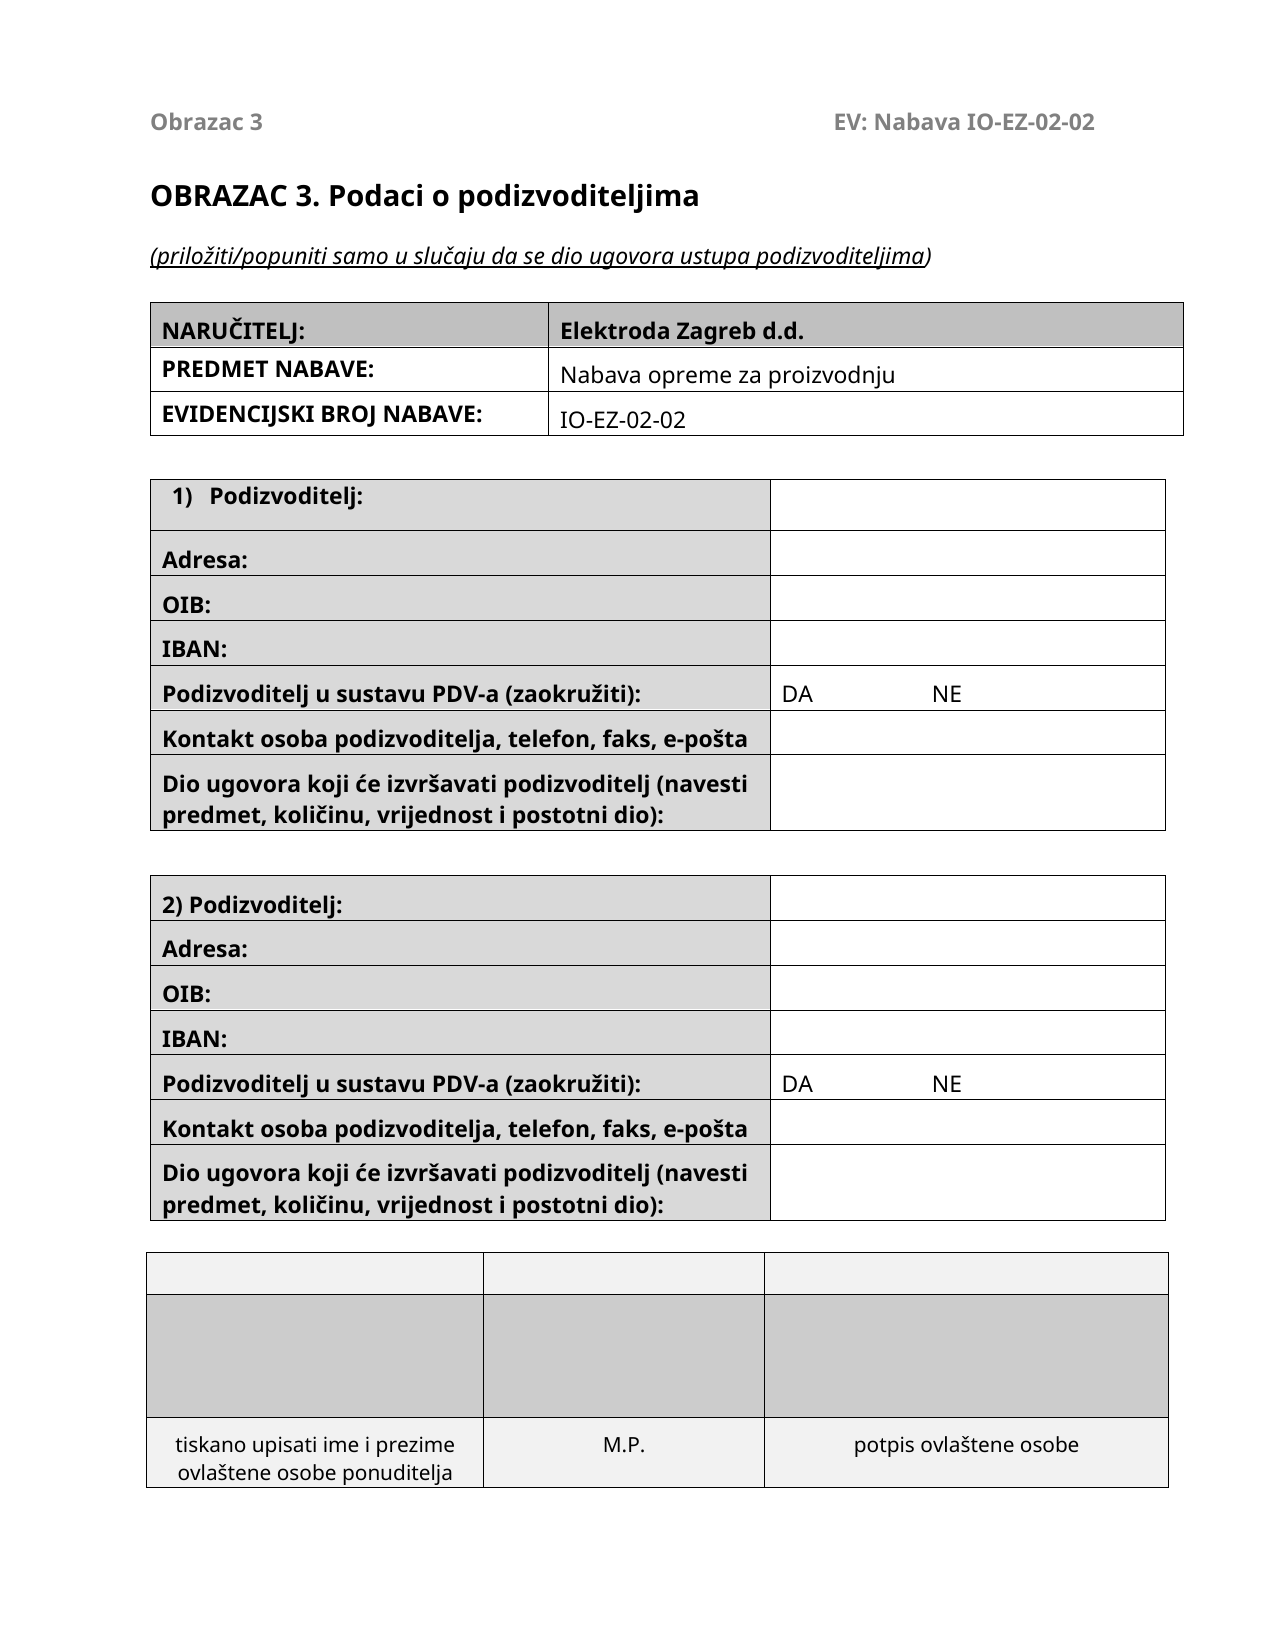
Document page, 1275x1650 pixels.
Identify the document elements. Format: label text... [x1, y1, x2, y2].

table_header [771, 480, 1165, 530]
table_cell Kontakt osoba podizvoditelja, telefon, faks, e-pošta [151, 1100, 770, 1144]
table_cell [771, 711, 1165, 754]
table_cell tiskano upisati ime i prezime ovlaštene osobe ponuditelja [147, 1418, 483, 1487]
table_cell Podizvoditelj u sustavu PDV-a (zaokružiti): [151, 1055, 770, 1099]
table_cell [771, 1100, 1165, 1144]
subtitle OBRAZAC 3. Podaci o podizvoditeljima [150, 175, 1125, 215]
table_cell IBAN: [151, 1011, 770, 1054]
table_header [147, 1253, 483, 1294]
table_header [484, 1253, 764, 1294]
table_header 2) Podizvoditelj: [151, 876, 770, 920]
table_header [765, 1253, 1168, 1294]
table_cell [771, 576, 1165, 620]
table_header Elektroda Zagreb d.d. [549, 303, 1183, 346]
table_cell Dio ugovora koji će izvršavati podizvoditelj (navesti predmet, količinu, vrijednost i postotni dio): [151, 1145, 770, 1220]
table_cell IO-EZ-02-02 [549, 392, 1183, 435]
table_cell Podizvoditelj u sustavu PDV-a (zaokružiti): [151, 666, 770, 709]
table_cell [771, 966, 1165, 1009]
table_cell [771, 755, 1165, 830]
table_cell [147, 1295, 483, 1417]
table_cell OIB: [151, 966, 770, 1009]
table_cell DA NE [771, 1055, 1165, 1099]
table_cell EVIDENCIJSKI BROJ NABAVE: [151, 392, 548, 435]
table_header Podizvoditelj: [151, 480, 770, 530]
table_cell Kontakt osoba podizvoditelja, telefon, faks, e-pošta [151, 711, 770, 754]
table_cell Adresa: [151, 921, 770, 965]
table_cell [771, 1145, 1165, 1220]
table_cell [771, 1011, 1165, 1054]
table_cell [484, 1295, 764, 1417]
table_cell DA NE [771, 666, 1165, 709]
table_header [771, 876, 1165, 920]
table_cell M.P. [484, 1418, 764, 1487]
table_cell Nabava opreme za proizvodnju [549, 348, 1183, 391]
table_cell [771, 621, 1165, 665]
table_cell IBAN: [151, 621, 770, 665]
table_cell PREDMET NABAVE: [151, 348, 548, 391]
table_cell Adresa: [151, 531, 770, 575]
table_cell [771, 921, 1165, 965]
table_cell [771, 531, 1165, 575]
table_header NARUČITELJ: [151, 303, 548, 346]
table_cell OIB: [151, 576, 770, 620]
text (priložiti/popuniti samo u slučaju da se dio ugovora ustupa podizvoditeljima) [150, 240, 1125, 271]
table_cell Dio ugovora koji će izvršavati podizvoditelj (navesti predmet, količinu, vrijednost i postotni dio): [151, 755, 770, 830]
table_cell potpis ovlaštene osobe [765, 1418, 1168, 1487]
table_cell [765, 1295, 1168, 1417]
